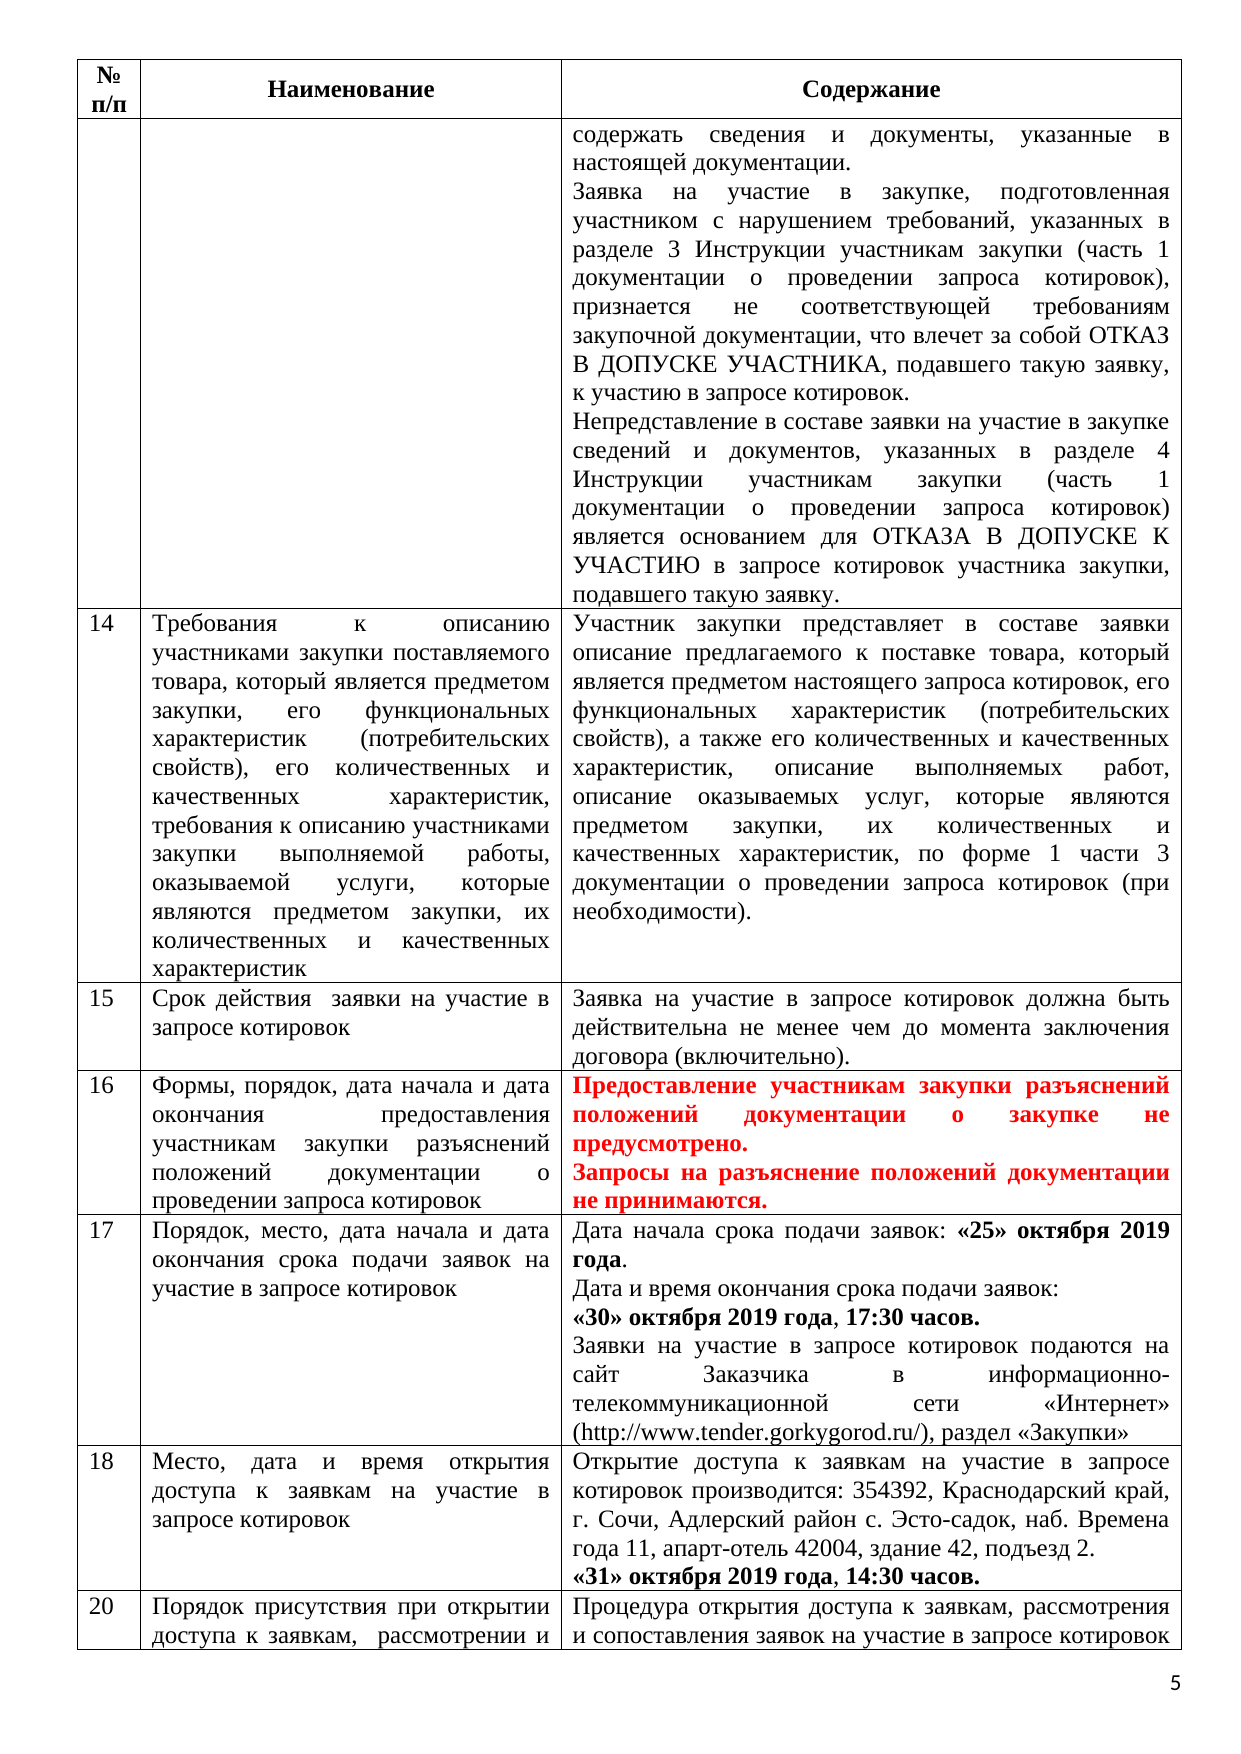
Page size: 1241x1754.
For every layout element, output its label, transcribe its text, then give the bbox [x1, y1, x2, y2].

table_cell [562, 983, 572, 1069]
table_cell Место, дата и время открытия доступа к заявкам на участие в запросе котировок [141, 1446, 561, 1590]
table_cell [78, 119, 140, 607]
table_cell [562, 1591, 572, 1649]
table_cell [78, 609, 140, 982]
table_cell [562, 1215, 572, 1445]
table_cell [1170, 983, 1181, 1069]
table_cell 20 [78, 1591, 140, 1649]
table_cell [78, 1446, 140, 1590]
table_cell Участник закупки представляет в составе заявки описание предлагаемого к поставке товара, который является предметом настоящего запроса котировок, его функциональных характеристик (потребительских свойств), а также его количественных и качественных характеристик, описание выполняемых работ, описание оказываемых услуг, которые являются предметом закупки, их количественных и качественных характеристик, по форме 1 части 3 документации о проведении запроса котировок (при необходимости). [562, 609, 1181, 982]
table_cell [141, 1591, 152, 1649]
table_cell Предоставление участникам закупки разъяснений положений документации о закупке не предусмотрено. Запросы на разъяснение положений документации не принимаются. [562, 1071, 1181, 1214]
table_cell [141, 119, 561, 607]
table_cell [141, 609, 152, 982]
table_cell [78, 1071, 140, 1214]
table_cell Порядок, место, дата начала и дата окончания срока подачи заявок на участие в запросе котировок [141, 1215, 561, 1445]
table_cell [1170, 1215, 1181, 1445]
table_cell [78, 983, 140, 1069]
table_header Наименование [141, 60, 561, 118]
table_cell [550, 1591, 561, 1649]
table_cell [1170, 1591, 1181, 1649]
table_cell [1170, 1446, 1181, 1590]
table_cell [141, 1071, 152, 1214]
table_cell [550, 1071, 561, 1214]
table_cell [78, 1215, 140, 1445]
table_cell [562, 119, 1181, 607]
table_header Содержание [562, 60, 1181, 118]
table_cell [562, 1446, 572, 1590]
table_cell Срок действия заявки на участие в запросе котировок [141, 983, 561, 1069]
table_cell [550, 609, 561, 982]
